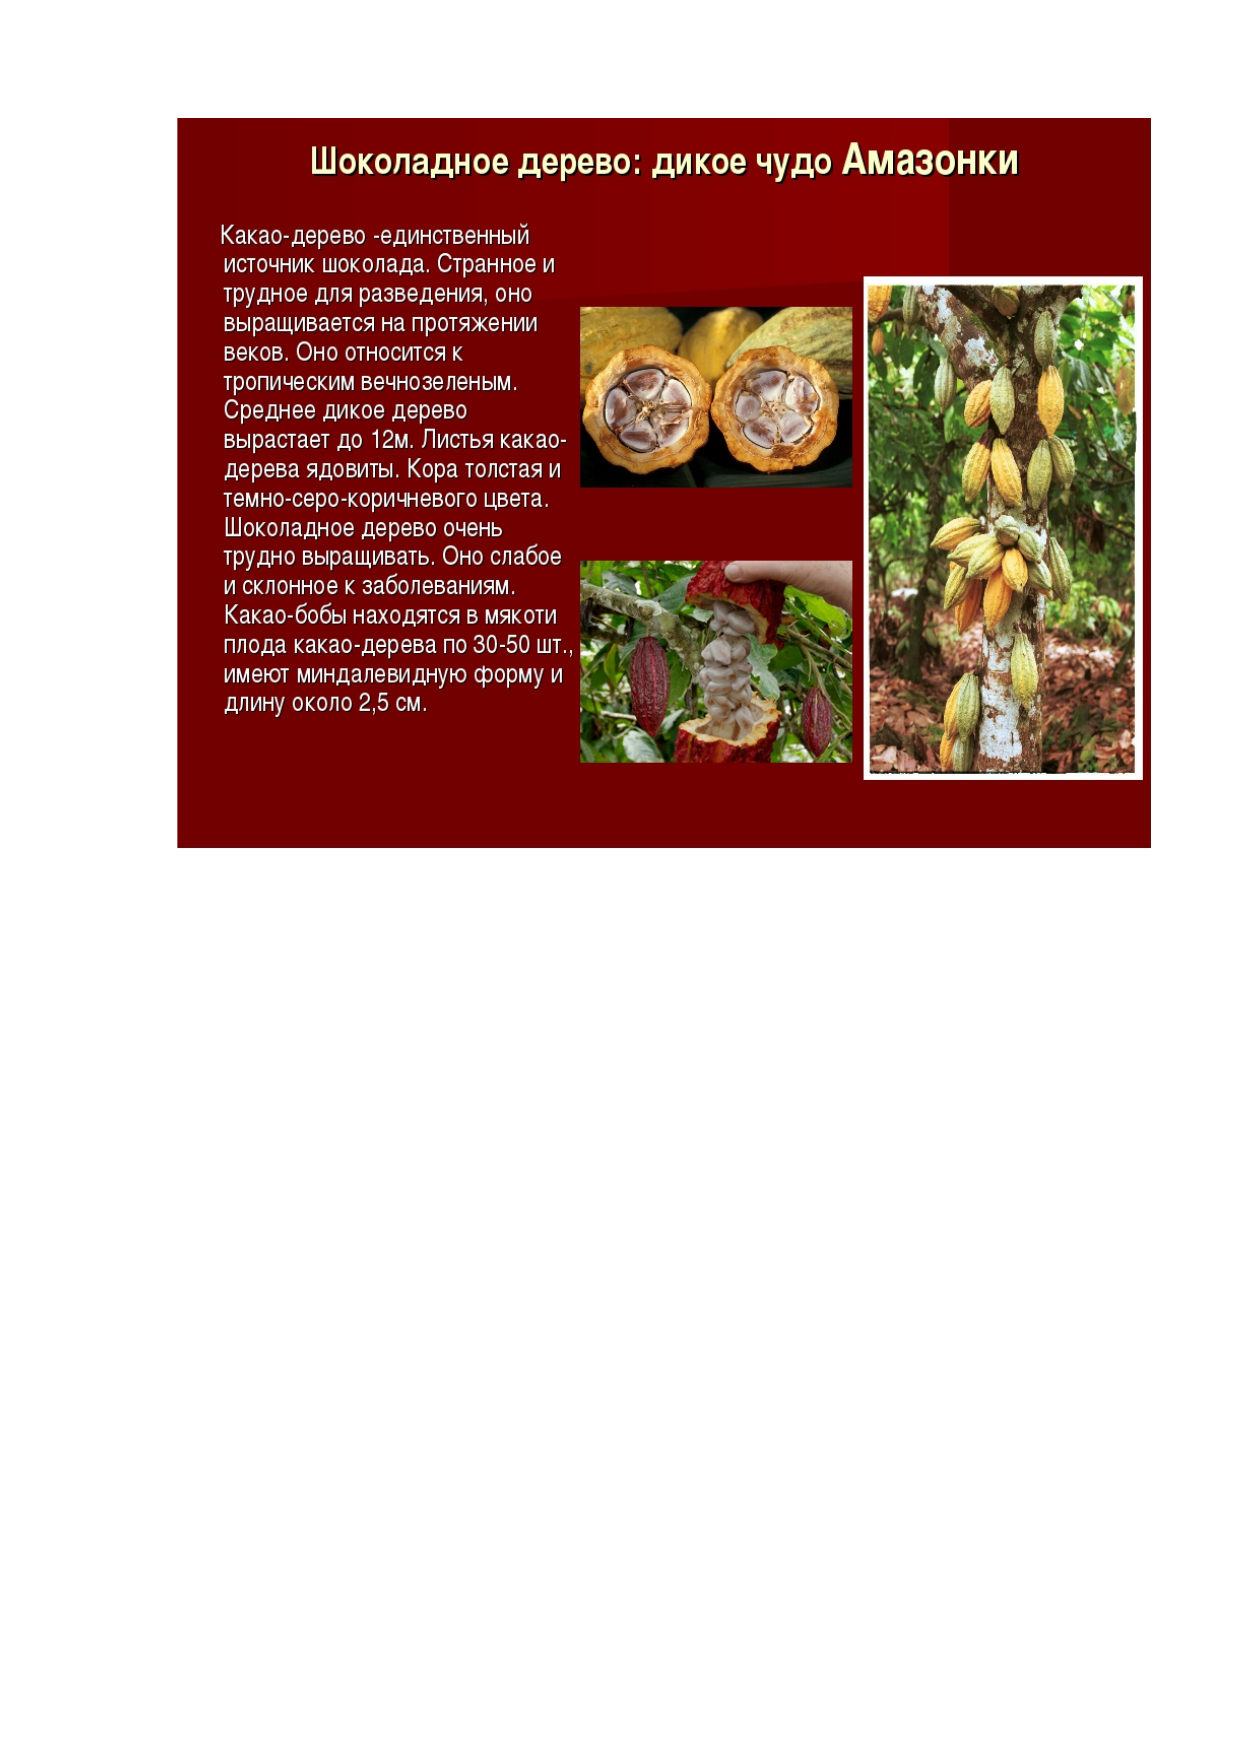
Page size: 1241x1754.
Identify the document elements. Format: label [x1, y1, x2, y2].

picture [177, 118, 1152, 849]
